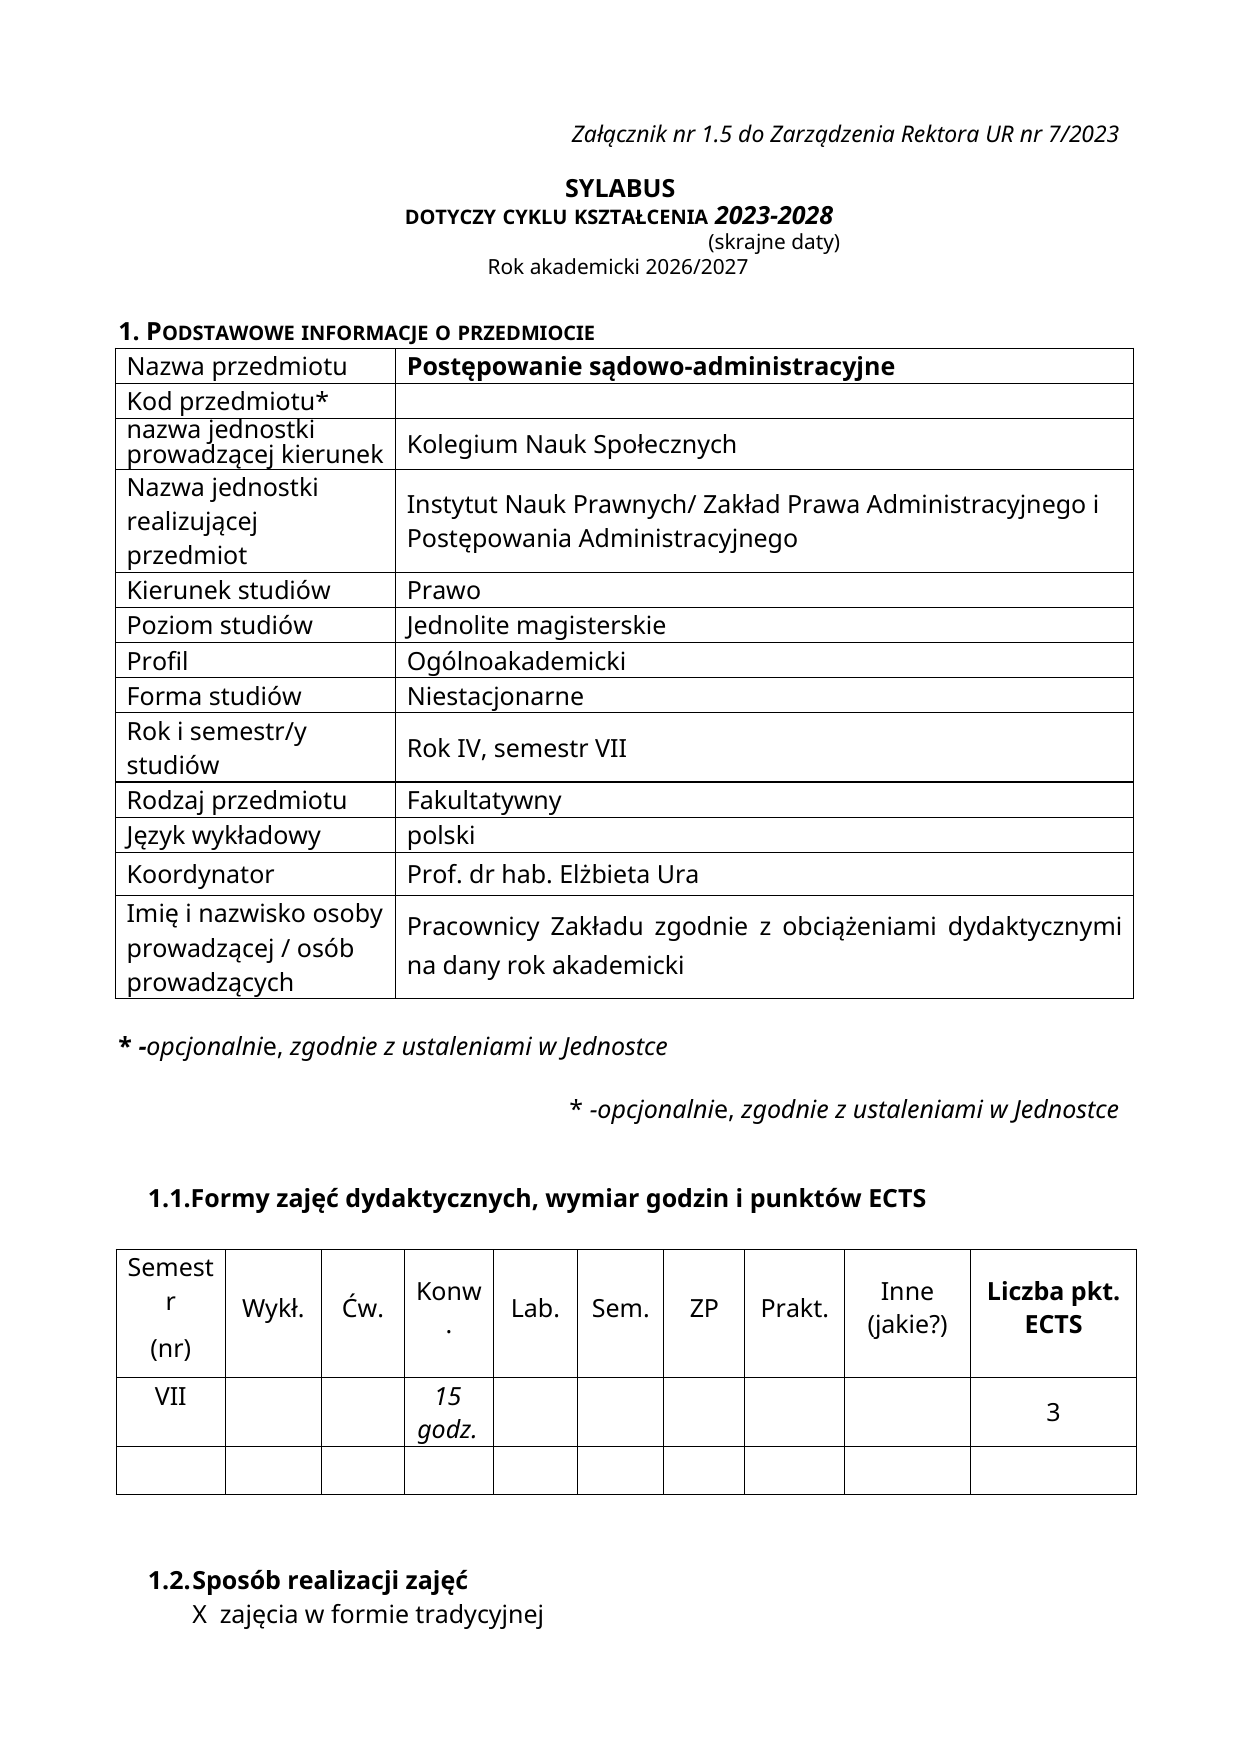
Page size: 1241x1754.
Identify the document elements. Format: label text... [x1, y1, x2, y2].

table_cell [405, 1447, 493, 1493]
table_cell Prof. dr hab. Elżbieta Ura [396, 853, 1133, 895]
table_cell [117, 1447, 225, 1493]
table_cell Kierunek studiów [116, 573, 395, 607]
table_header Inne (jakie?) [845, 1250, 970, 1377]
table_cell Prawo [396, 573, 1133, 607]
table_cell Ogólnoakademicki [396, 643, 1133, 677]
table_cell Jednolite magisterskie [396, 608, 1133, 642]
table_cell [745, 1378, 844, 1446]
table_cell Rok IV, semestr VII [396, 713, 1133, 781]
table_cell [396, 384, 1133, 418]
table_header Konw. [405, 1250, 493, 1377]
table_cell VII [117, 1378, 225, 1446]
text 1.2. Sposób realizacji zajęć [148, 1563, 1122, 1597]
table_header Postępowanie sądowo-administracyjne [396, 349, 1133, 382]
table_cell nazwa jednostki prowadzącej kierunek [116, 419, 395, 469]
text * -opcjonalnie, zgodnie z ustaleniami w Jednostce [118, 1028, 1122, 1063]
table_cell Rok i semestr/y studiów [116, 713, 395, 781]
table_cell [226, 1378, 321, 1446]
table_cell Język wykładowy [116, 818, 395, 852]
table_cell 15 godz. [405, 1378, 493, 1446]
table_header Prakt. [745, 1250, 844, 1377]
table_cell Forma studiów [116, 678, 395, 712]
text SYLABUS [118, 170, 1122, 204]
table_header Liczba pkt. ECTS [971, 1250, 1136, 1377]
table_cell [664, 1447, 744, 1493]
table_cell [494, 1447, 577, 1493]
table_cell Fakultatywny [396, 783, 1133, 817]
table_cell [664, 1378, 744, 1446]
table_cell [226, 1447, 321, 1493]
text 1. Podstawowe informacje o przedmiocie [118, 313, 1122, 347]
text (skrajne daty) [118, 229, 1122, 254]
table_header Nazwa przedmiotu [116, 349, 395, 382]
text Załącznik nr 1.5 do Zarządzenia Rektora UR nr 7/2023 [118, 118, 1122, 149]
table_cell [745, 1447, 844, 1493]
table_cell Imię i nazwisko osoby prowadzącej / osób prowadzących [116, 896, 395, 998]
text dotyczy cyklu kształcenia 2023-2028 [118, 204, 1122, 229]
table_header Lab. [494, 1250, 577, 1377]
text X zajęcia w formie tradycyjnej [192, 1597, 1122, 1631]
table_cell [322, 1447, 404, 1493]
table_cell Niestacjonarne [396, 678, 1133, 712]
table_header Sem. [578, 1250, 663, 1377]
table_cell Kolegium Nauk Społecznych [396, 419, 1133, 469]
table_cell [845, 1378, 970, 1446]
table_header Semestr (nr) [117, 1250, 225, 1377]
table_cell [494, 1378, 577, 1446]
table_cell [322, 1378, 404, 1446]
text Rok akademicki 2026/2027 [413, 254, 1122, 279]
table_cell [578, 1447, 663, 1493]
table_cell Poziom studiów [116, 608, 395, 642]
table_cell [578, 1378, 663, 1446]
text * -opcjonalnie, zgodnie z ustaleniami w Jednostce [118, 1092, 1122, 1126]
table_cell Profil [116, 643, 395, 677]
table_cell Pracownicy Zakładu zgodnie z obciążeniami dydaktycznymi na dany rok akademicki [396, 896, 1133, 998]
table_header Ćw. [322, 1250, 404, 1377]
table_cell 3 [971, 1378, 1136, 1446]
table_cell [971, 1447, 1136, 1493]
table_cell [845, 1447, 970, 1493]
table_cell Instytut Nauk Prawnych/ Zakład Prawa Administracyjnego i Postępowania Administracyjnego [396, 470, 1133, 572]
table_cell polski [396, 818, 1133, 852]
table_cell Nazwa jednostki realizującej przedmiot [116, 470, 395, 572]
table_header Wykł. [226, 1250, 321, 1377]
table_cell Koordynator [116, 853, 395, 895]
table_cell Rodzaj przedmiotu [116, 783, 395, 817]
table_cell Kod przedmiotu* [116, 384, 395, 418]
table_header ZP [664, 1250, 744, 1377]
text 1.1.Formy zajęć dydaktycznych, wymiar godzin i punktów ECTS [148, 1181, 1122, 1215]
